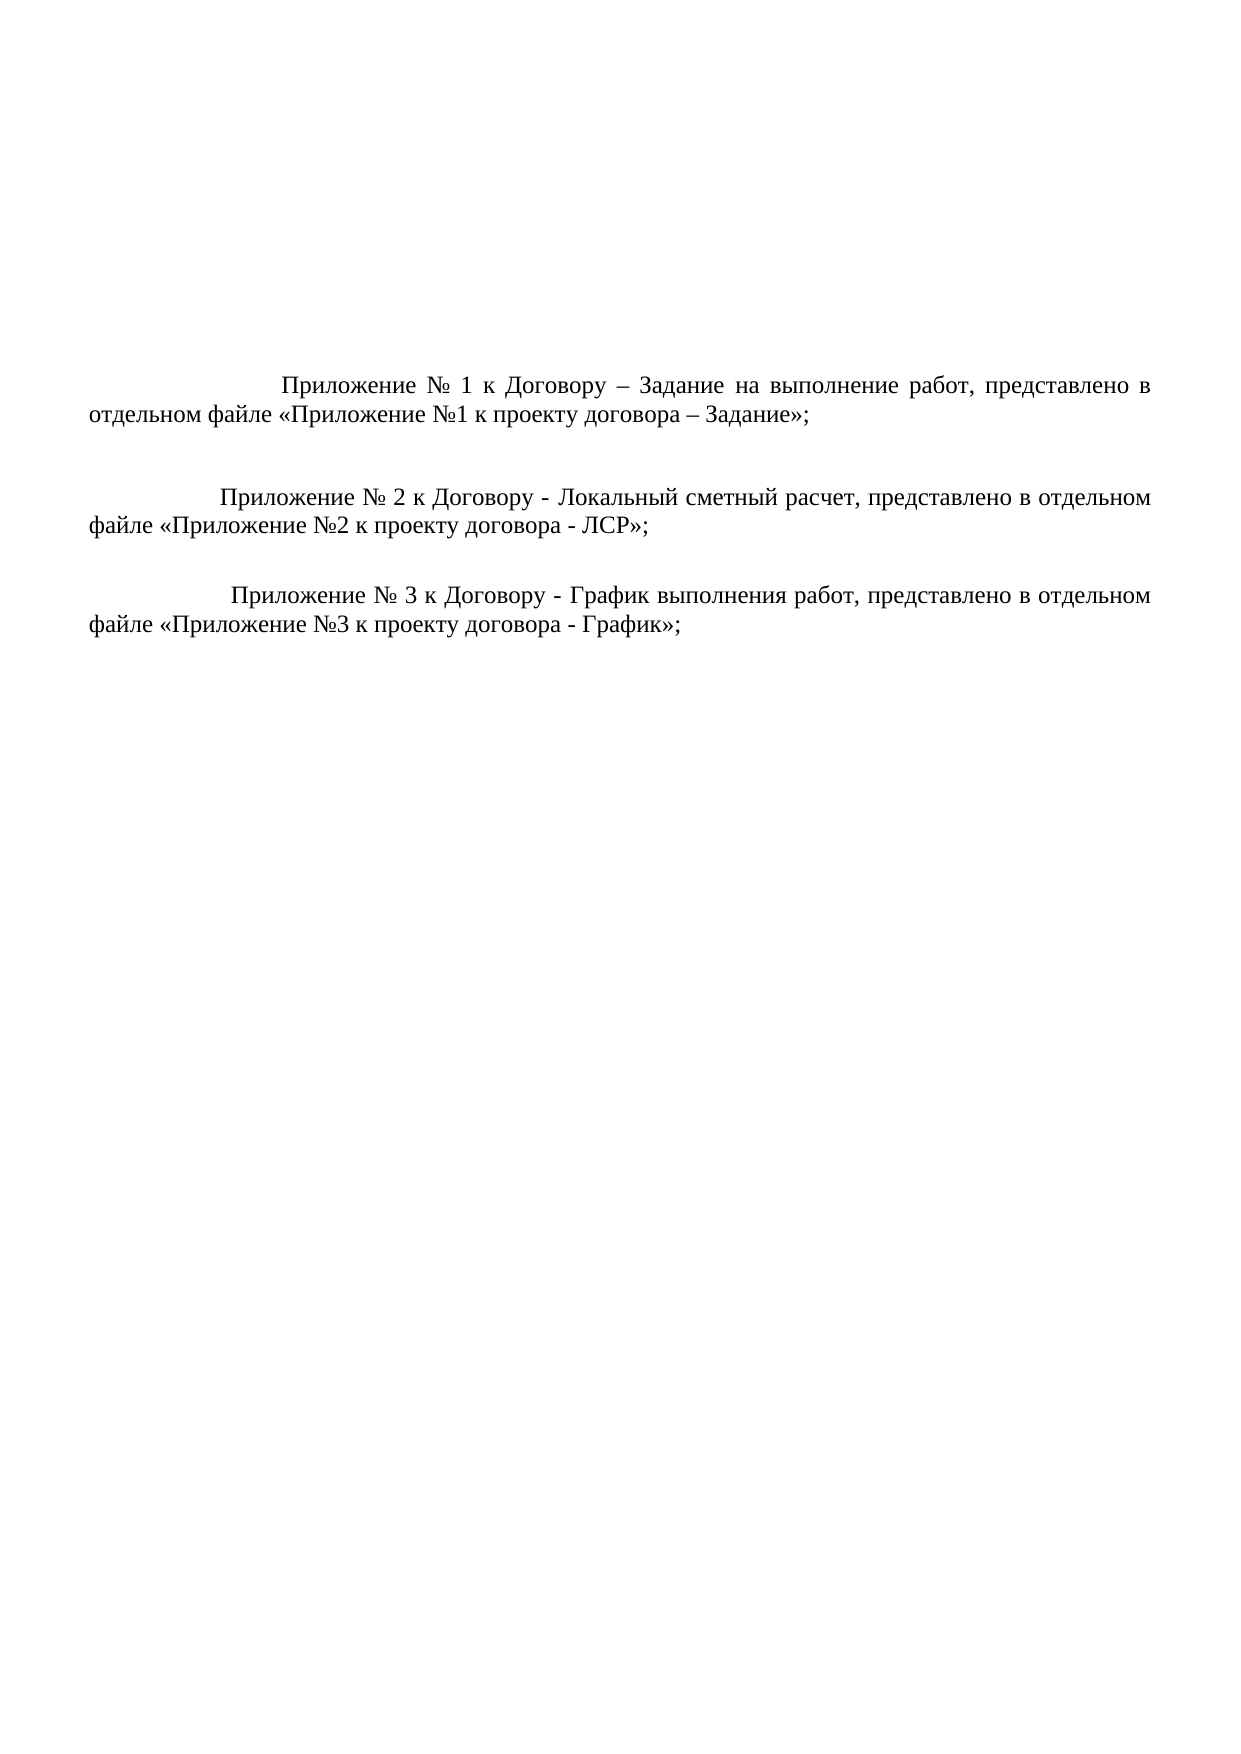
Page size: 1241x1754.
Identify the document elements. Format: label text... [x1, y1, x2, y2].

text Приложение № 3 к Договору - График выполнения работ, представлено в отдельном файле «Приложение №3 к проекту договора - График»; [89, 581, 1152, 638]
text Приложение № 1 к Договору – Задание на выполнение работ, представлено в отдельном файле «Приложение №1 к проекту договора – Задание»; [89, 371, 1152, 428]
text Приложение № 2 к Договору - Локальный сметный расчет, представлено в отдельном файле «Приложение №2 к проекту договора - ЛСР»; [89, 482, 1152, 539]
